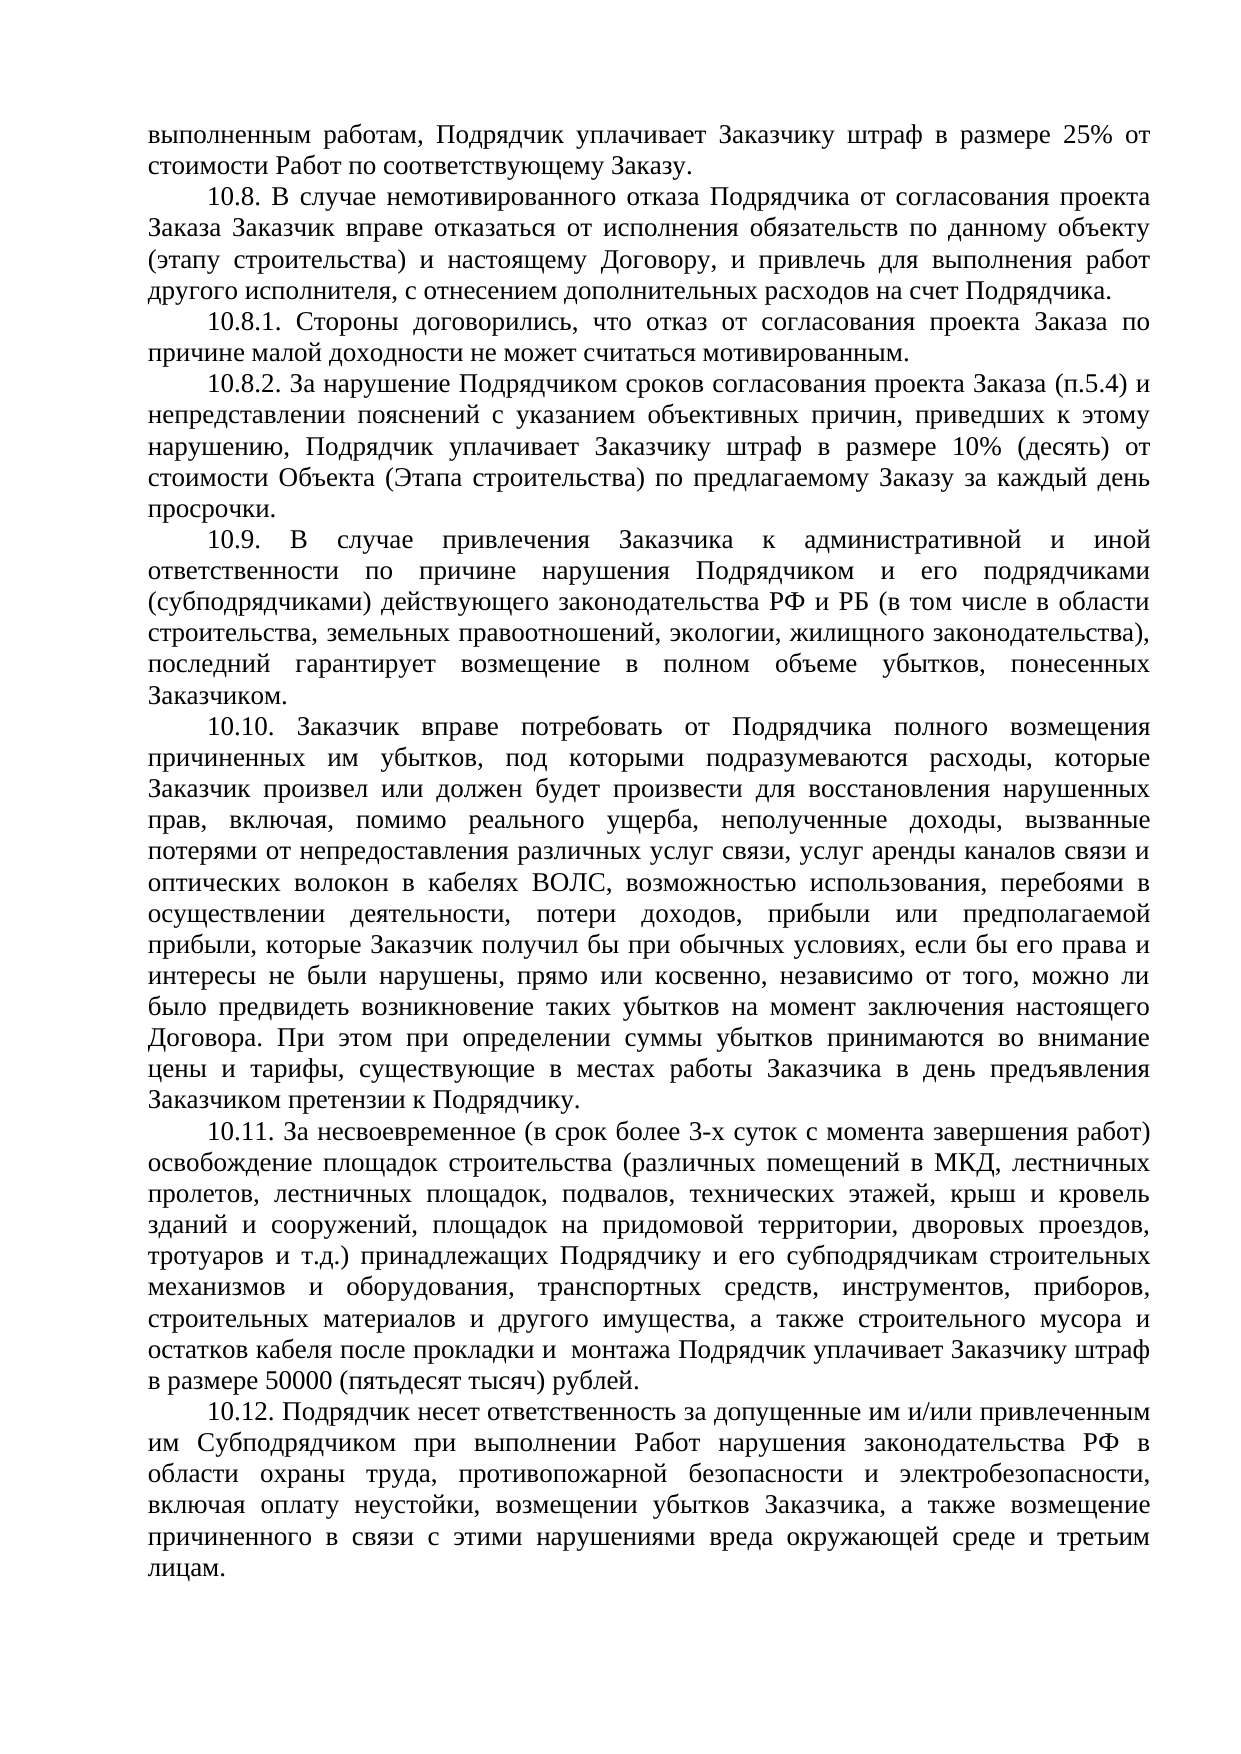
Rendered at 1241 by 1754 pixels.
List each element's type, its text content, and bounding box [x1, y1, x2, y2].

text 10.8.1. Стороны договорились, что отказ от согласования проекта Заказа по причине малой доходности не может считаться мотивированным. [148, 305, 1152, 367]
text 10.10. Заказчик вправе потребовать от Подрядчика полного возмещения причиненных им убытков, под которыми подразумеваются расходы, которые Заказчик произвел или должен будет произвести для восстановления нарушенных прав, включая, помимо реального ущерба, неполученные доходы, вызванные потерями от непредоставления различных услуг связи, услуг аренды каналов связи и оптических волокон в кабелях ВОЛС, возможностью использования, перебоями в осуществлении деятельности, потери доходов, прибыли или предполагаемой прибыли, которые Заказчик получил бы при обычных условиях, если бы его права и интересы не были нарушены, прямо или косвенно, независимо от того, можно ли было предвидеть возникновение таких убытков на момент заключения настоящего Договора. При этом при определении суммы убытков принимаются во внимание цены и тарифы, существующие в местах работы Заказчика в день предъявления Заказчиком претензии к Подрядчику. [148, 710, 1152, 1115]
text 10.11. За несвоевременное (в срок более 3-х суток с момента завершения работ) освобождение площадок строительства (различных помещений в МКД, лестничных пролетов, лестничных площадок, подвалов, технических этажей, крыш и кровель зданий и сооружений, площадок на придомовой территории, дворовых проездов, тротуаров и т.д.) принадлежащих Подрядчику и его субподрядчикам строительных механизмов и оборудования, транспортных средств, инструментов, приборов, строительных материалов и другого имущества, а также строительного мусора и остатков кабеля после прокладки и монтажа Подрядчик уплачивает Заказчику штраф в размере 50000 (пятьдесят тысяч) рублей. [148, 1115, 1152, 1395]
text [148, 118, 1152, 180]
text 10.9. В случае привлечения Заказчика к административной и иной ответственности по причине нарушения Подрядчиком и его подрядчиками (субподрядчиками) действующего законодательства РФ и РБ (в том числе в области строительства, земельных правоотношений, экологии, жилищного законодательства), последний гарантирует возмещение в полном объеме убытков, понесенных Заказчиком. [148, 523, 1152, 710]
text 10.8. В случае немотивированного отказа Подрядчика от согласования проекта Заказа Заказчик вправе отказаться от исполнения обязательств по данному объекту (этапу строительства) и настоящему Договору, и привлечь для выполнения работ другого исполнителя, с отнесением дополнительных расходов на счет Подрядчика. [148, 180, 1152, 305]
text 10.8.2. За нарушение Подрядчиком сроков согласования проекта Заказа (п.5.4) и непредставлении пояснений с указанием объективных причин, приведших к этому нарушению, Подрядчик уплачивает Заказчику штраф в размере 10% (десять) от стоимости Объекта (Этапа строительства) по предлагаемому Заказу за каждый день просрочки. [148, 367, 1152, 523]
text 10.12. Подрядчик несет ответственность за допущенные им и/или привлеченным им Субподрядчиком при выполнении Работ нарушения законодательства РФ в области охраны труда, противопожарной безопасности и электробезопасности, включая оплату неустойки, возмещении убытков Заказчика, а также возмещение причиненного в связи с этими нарушениями вреда окружающей среде и третьим лицам. [148, 1395, 1152, 1582]
